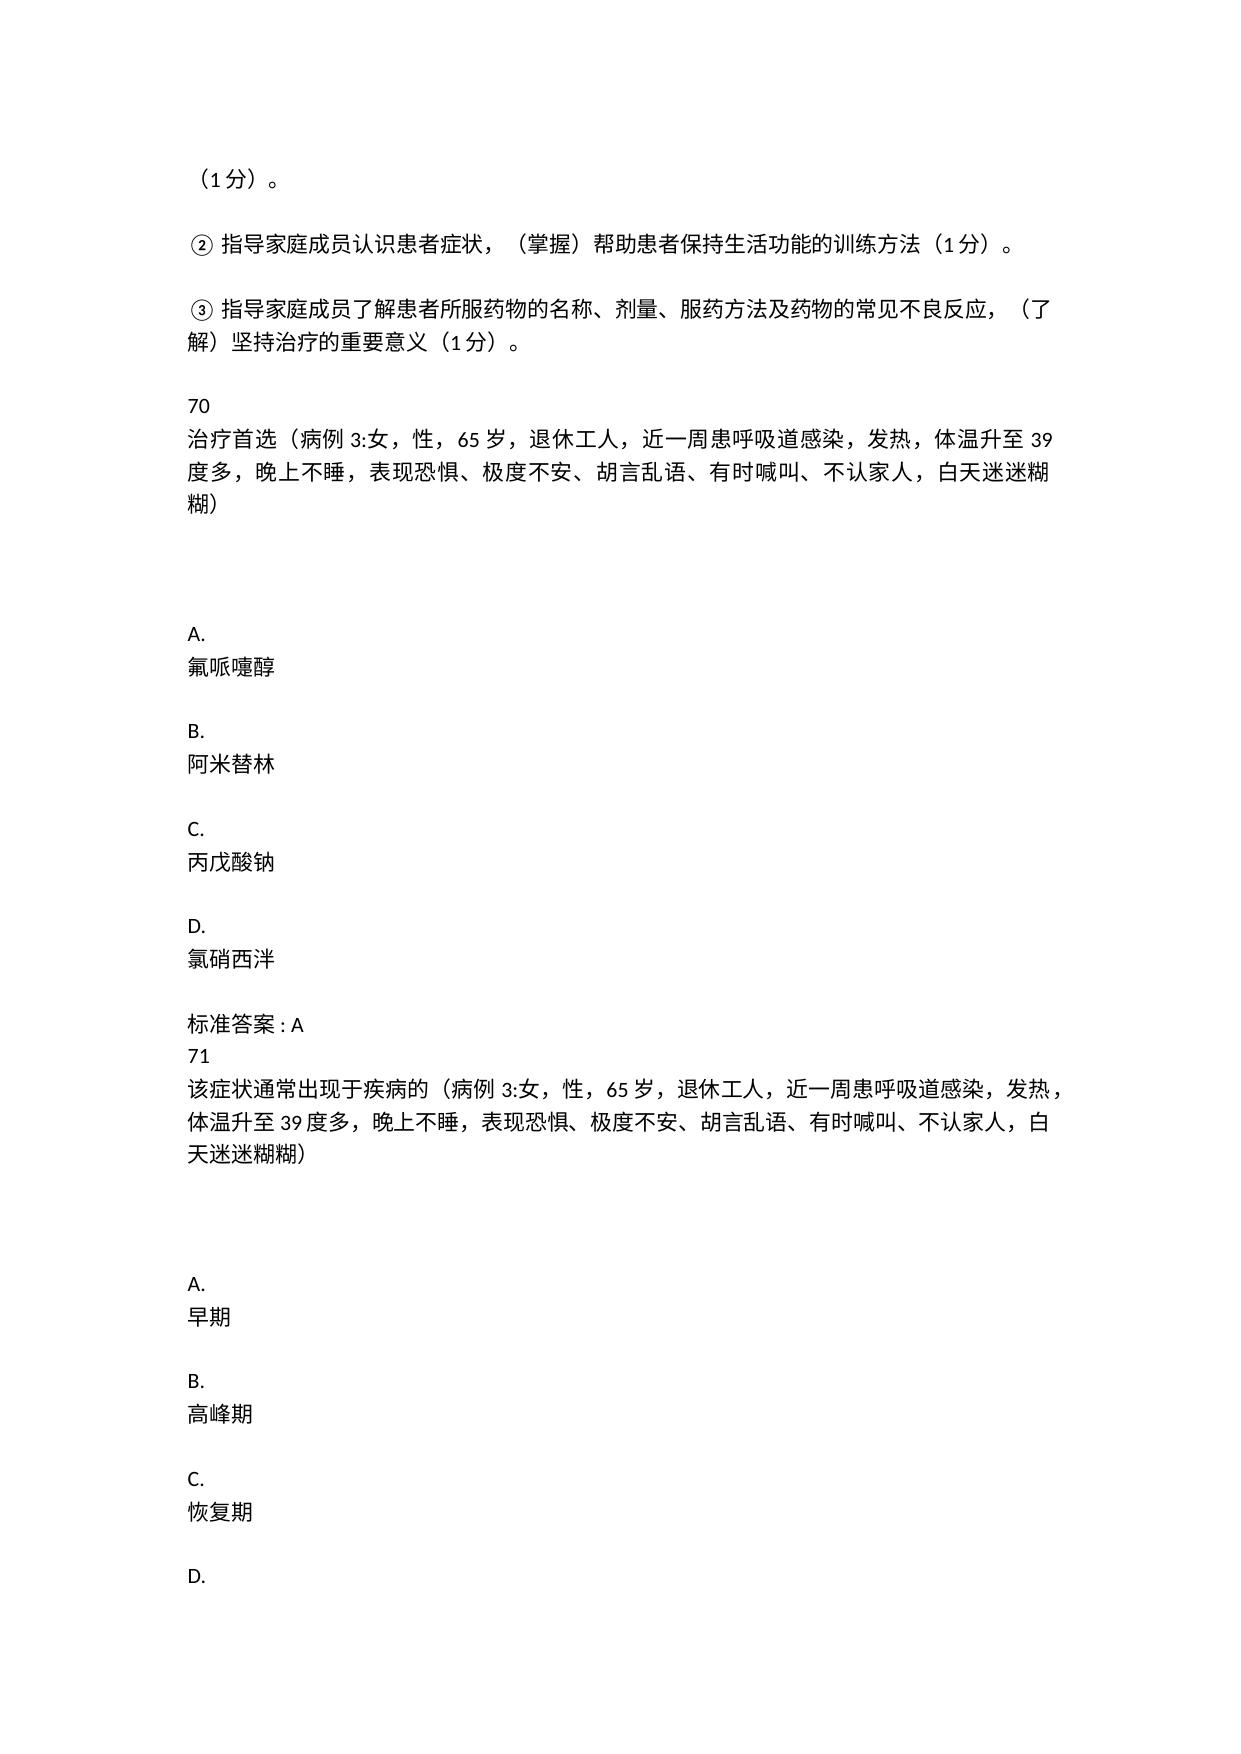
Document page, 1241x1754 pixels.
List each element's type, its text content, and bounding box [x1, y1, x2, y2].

text D. [187, 1559, 1053, 1592]
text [187, 162, 1053, 194]
text 阿米替林 [187, 747, 1053, 779]
text C. [187, 812, 1053, 844]
text 氯硝西泮 [187, 942, 1053, 974]
text D. [187, 909, 1053, 942]
text 高峰期 [187, 1397, 1053, 1429]
text 71 [187, 1039, 1053, 1072]
text A. [187, 617, 1053, 649]
text B. [187, 714, 1053, 747]
text ②指导家庭成员认识患者症状，（掌握）帮助患者保持生活功能的训练方法（1分）。 [187, 227, 1053, 259]
text B. [187, 1364, 1053, 1397]
text C. [187, 1462, 1053, 1494]
text 标准答案 : A [187, 1007, 1053, 1039]
text 治疗首选（病例3:女，性，65岁，退休工人，近一周患呼吸道感染，发热，体温升至39度多，晚上不睡，表现恐惧、极度不安、胡言乱语、有时喊叫、不认家人，白天迷迷糊糊） [187, 422, 1053, 519]
text ③指导家庭成员了解患者所服药物的名称、剂量、服药方法及药物的常见不良反应，（了解）坚持治疗的重要意义（1分）。 [187, 292, 1053, 357]
text 70 [187, 389, 1053, 422]
text 氟哌嚏醇 [187, 649, 1053, 682]
text 恢复期 [187, 1494, 1053, 1527]
text A. [187, 1267, 1053, 1299]
text 早期 [187, 1299, 1053, 1332]
text 丙戊酸钠 [187, 844, 1053, 877]
text 该症状通常出现于疾病的（病例3:女，性，65岁，退休工人，近一周患呼吸道感染，发热，体温升至39度多，晚上不睡，表现恐惧、极度不安、胡言乱语、有时喊叫、不认家人，白天迷迷糊糊） [187, 1072, 1053, 1169]
